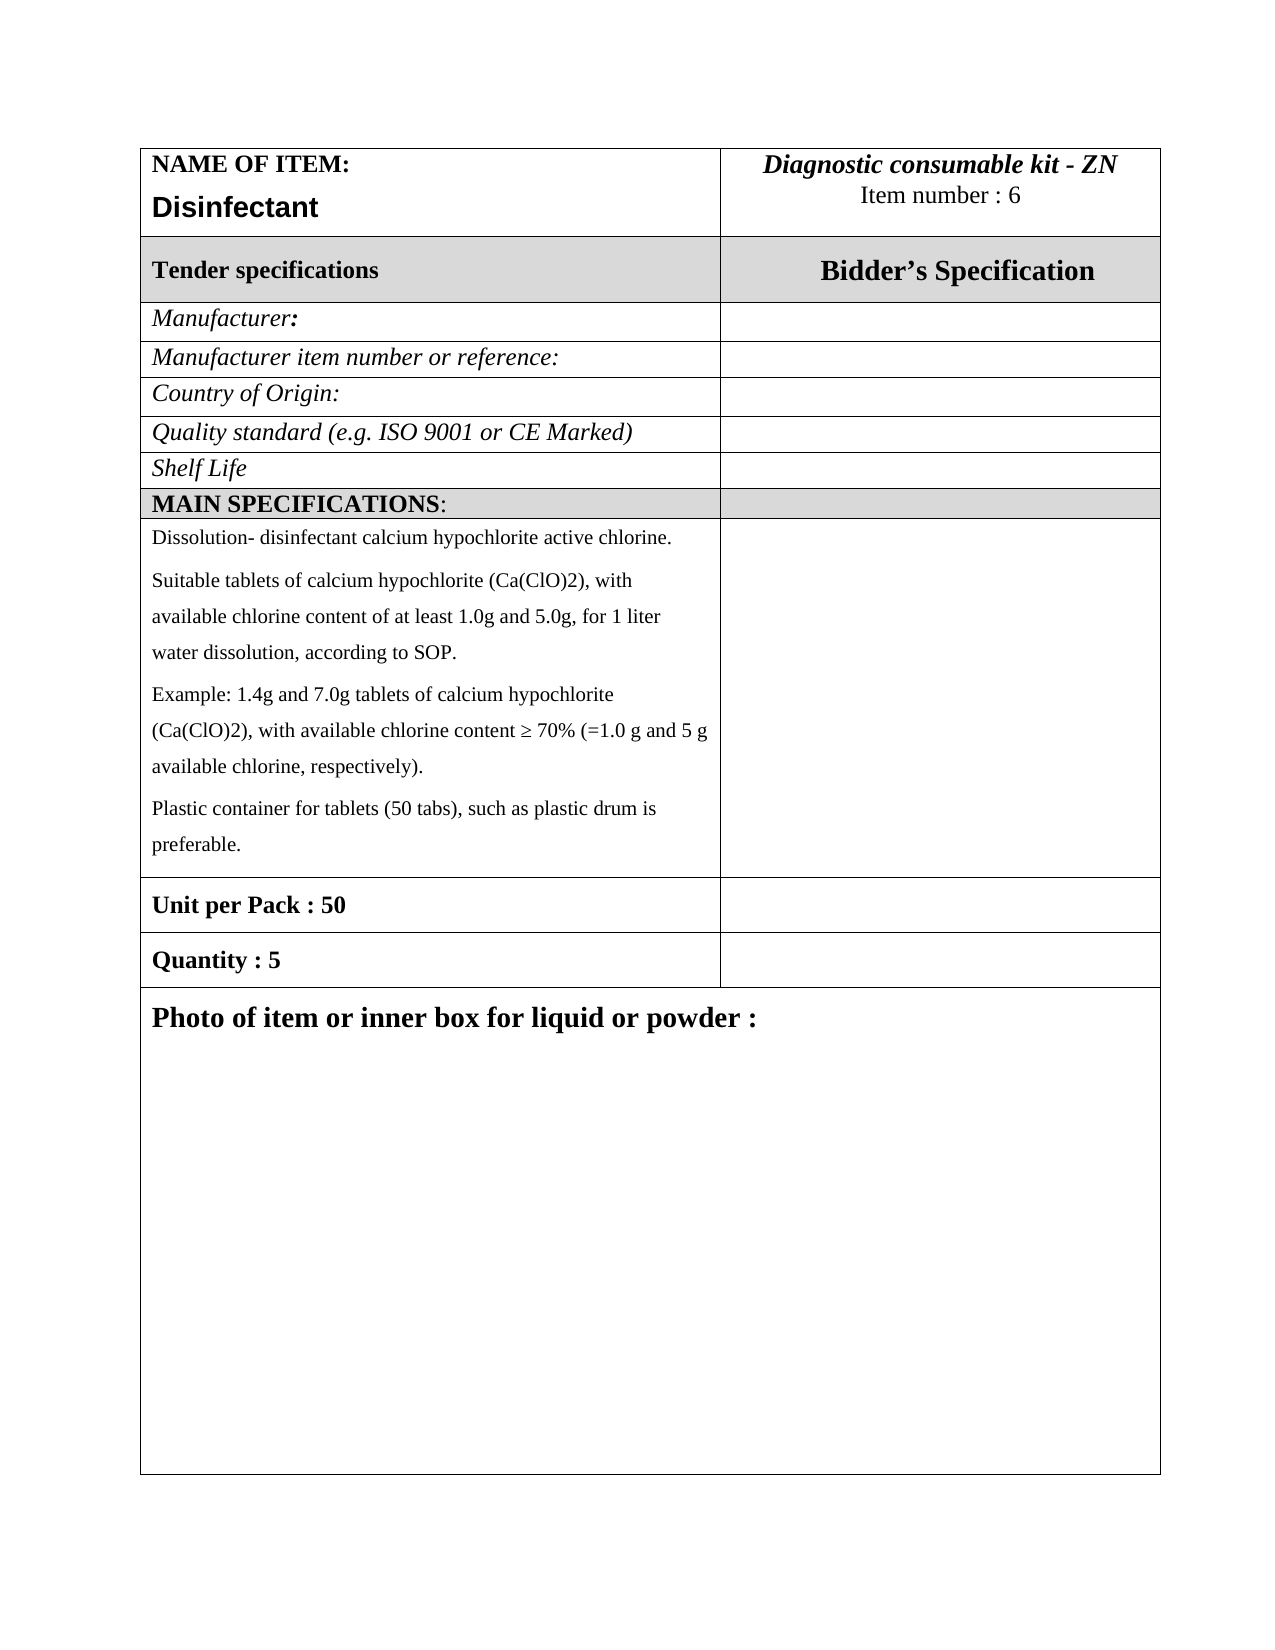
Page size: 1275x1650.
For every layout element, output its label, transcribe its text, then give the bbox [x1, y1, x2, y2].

table_header NAME OF ITEM: Disinfectant [141, 149, 720, 236]
table_header Diagnostic consumable kit - ZN Item number : 6 [721, 149, 1160, 236]
table_cell [721, 303, 1160, 341]
table_cell [721, 933, 1160, 987]
table_cell Quality standard (e.g. ISO 9001 or CE Marked) [141, 417, 720, 452]
table_cell [721, 453, 1160, 488]
table_cell [721, 342, 1160, 377]
table_cell Country of Origin: [141, 378, 720, 416]
table_cell Unit per Pack : 50 [141, 878, 720, 932]
table_cell Shelf Life [141, 453, 720, 488]
table_cell Tender specifications [141, 237, 720, 302]
table_cell MAIN SPECIFICATIONS: [141, 489, 720, 518]
table_cell Manufacturer: [141, 303, 720, 341]
table_cell [721, 417, 1160, 452]
table_cell Bidder’s Specification [721, 237, 1160, 302]
table_cell Photo of item or inner box for liquid or powder : [141, 988, 1160, 1474]
table_cell Manufacturer item number or reference: [141, 342, 720, 377]
table_cell [721, 378, 1160, 416]
table_cell [721, 878, 1160, 932]
table_cell Dissolution- disinfectant calcium hypochlorite active chlorine. Suitable tablets of calcium hypochlorite (Ca(ClO)2), with available chlorine content of at least 1.0g and 5.0g, for 1 liter water dissolution, according to SOP. Example: 1.4g and 7.0g tablets of calcium hypochlorite (Ca(ClO)2), with available chlorine content ≥ 70% (=1.0 g and 5 g available chlorine, respectively). Plastic container for tablets (50 tabs), such as plastic drum is preferable. [141, 519, 720, 877]
table_cell [721, 489, 1160, 518]
table_cell Quantity : 5 [141, 933, 720, 987]
table_cell [721, 519, 1160, 877]
